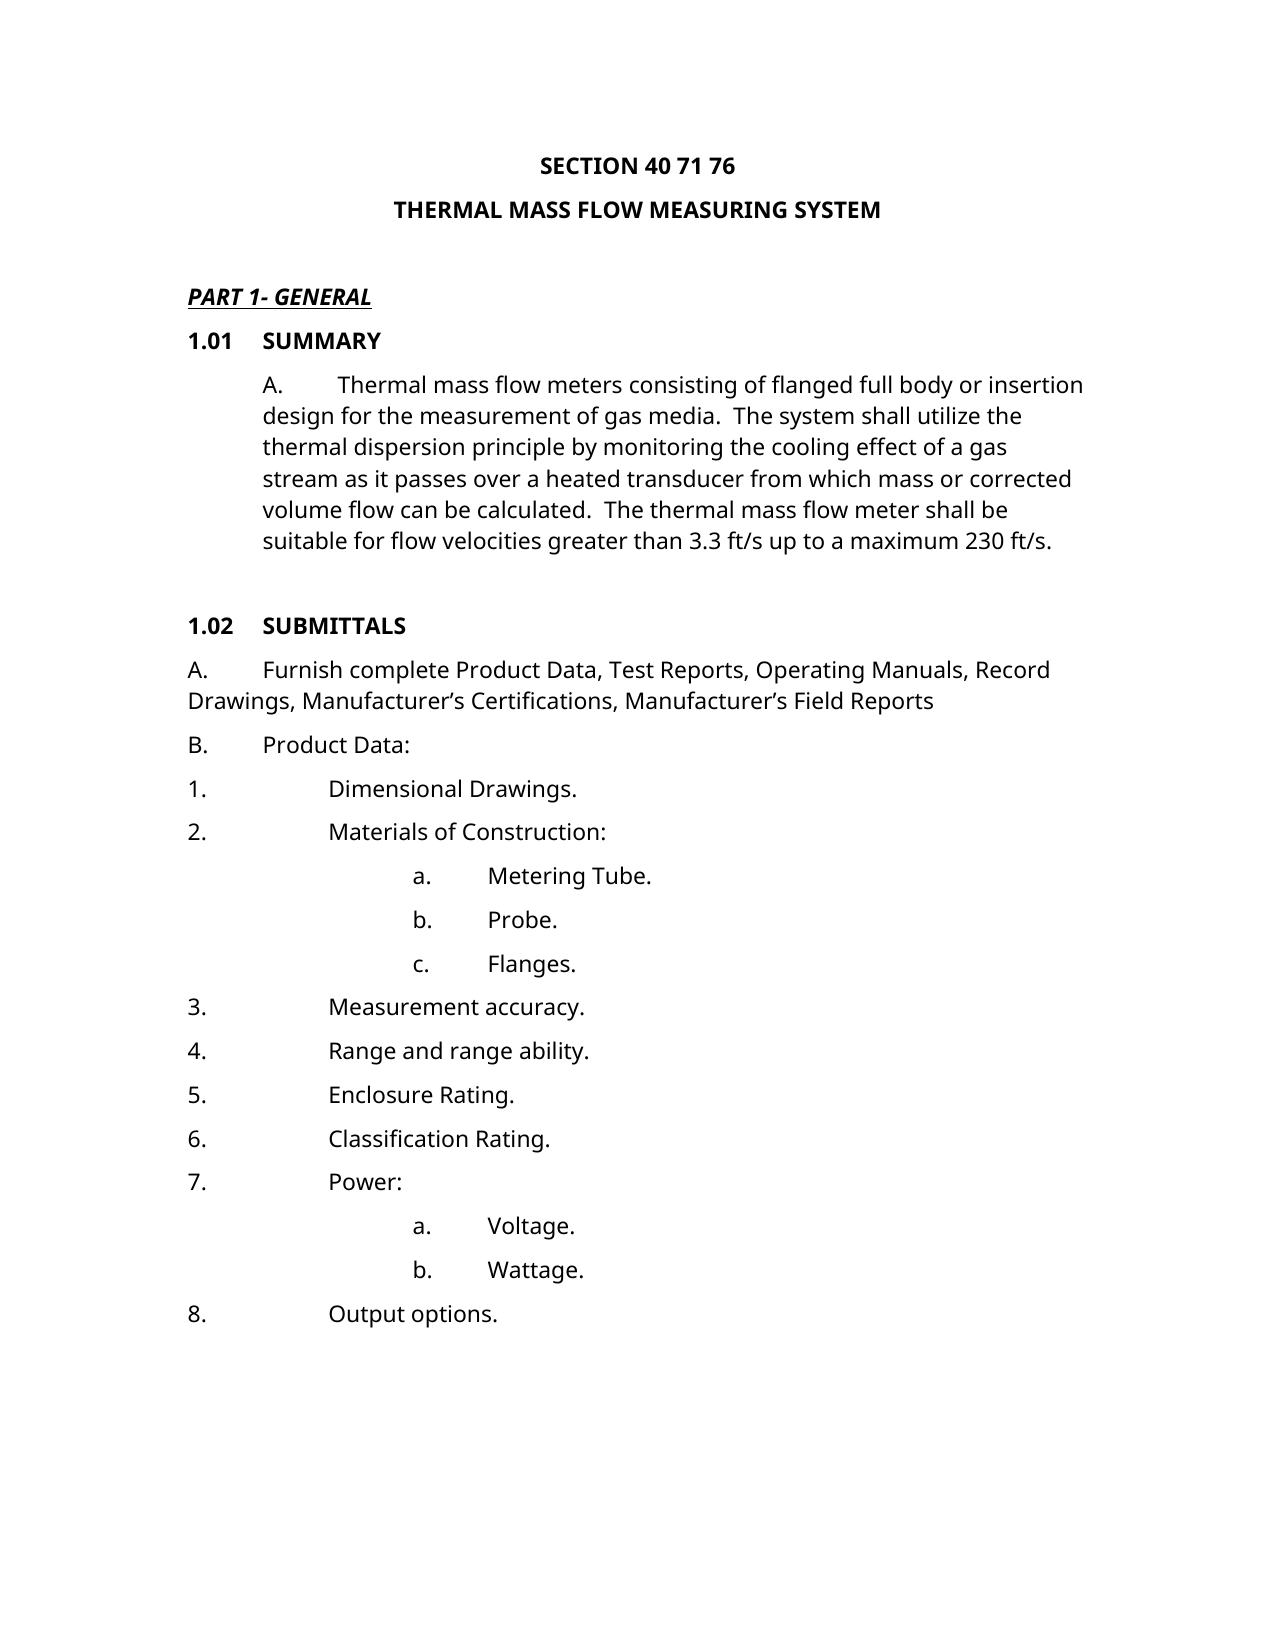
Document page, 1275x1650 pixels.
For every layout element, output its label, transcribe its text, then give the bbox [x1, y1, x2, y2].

list Furnish complete Product Data, Test Reports, Operating Manuals, Record Drawings, Manufacturer’s Certifications, Manufacturer’s Field Reports [187, 654, 1087, 716]
list SUMMARY [187, 325, 1087, 356]
list Thermal mass flow meters consisting of flanged full body or insertion design for the measurement of gas media. The system shall utilize the thermal dispersion principle by monitoring the cooling effect of a gas stream as it passes over a heated transducer from which mass or corrected volume flow can be calculated. The thermal mass flow meter shall be suitable for flow velocities greater than 3.3 ft/s up to a maximum 230 ft/s. [262, 369, 1087, 556]
list Measurement accuracy. [187, 991, 1087, 1022]
list Output options. [187, 1297, 1087, 1329]
list c. Flanges. [409, 947, 1087, 979]
list Classification Rating. [187, 1122, 1087, 1154]
list Enclosure Rating. [187, 1079, 1087, 1110]
list Dimensional Drawings. [187, 772, 1087, 804]
list b. Wattage. [337, 1254, 1087, 1285]
text 1.02 SUBMITTALS [187, 610, 1087, 641]
list Materials of Construction: [187, 816, 1087, 847]
list b. Probe. [409, 904, 1087, 935]
list a. Metering Tube. [409, 860, 1087, 891]
list Power: [187, 1166, 1087, 1197]
list a. Voltage. [409, 1210, 1087, 1241]
text SECTION 40 71 76 [187, 150, 1087, 181]
list Range and range ability. [187, 1035, 1087, 1066]
text PART 1- GENERAL [187, 281, 1087, 312]
list Product Data: [187, 729, 1087, 760]
text THERMAL MASS FLOW MEASURING SYSTEM [187, 194, 1087, 225]
